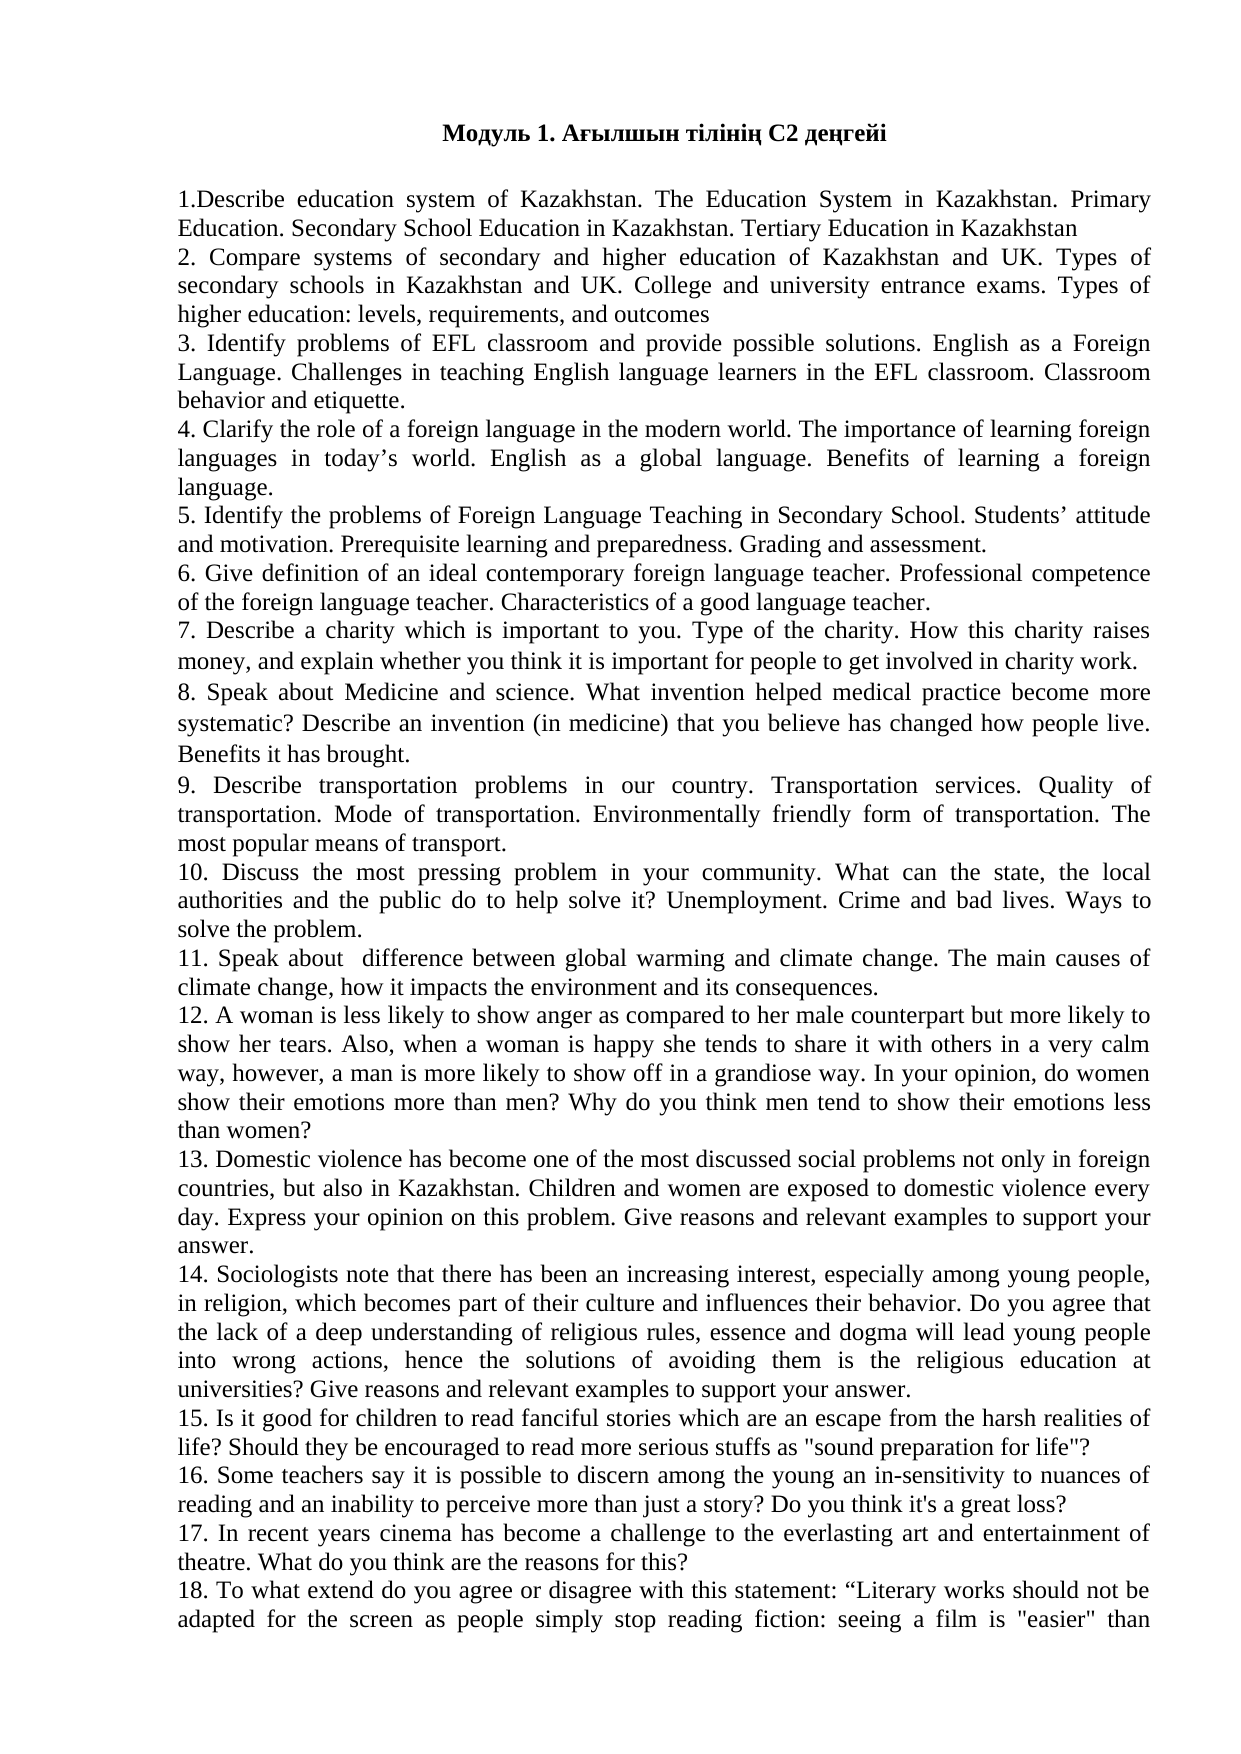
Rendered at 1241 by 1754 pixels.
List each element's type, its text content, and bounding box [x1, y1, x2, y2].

text 9. Describe transportation problems in our country. Transportation services. Quality of transportation. Mode of transportation. Environmentally friendly form of transportation. The most popular means of transport. [177, 771, 1152, 857]
text 2. Compare systems of secondary and higher education of Kazakhstan and UK. Types of secondary schools in Kazakhstan and UK. College and university entrance exams. Types of higher education: levels, requirements, and outcomes [177, 242, 1152, 328]
text 7. Describe a charity which is important to you. Type of the charity. How this charity raises money, and explain whether you think it is important for people to get involved in charity work. [177, 615, 1152, 675]
text 16. Some teachers say it is possible to discern among the young an in-sensitivity to nuances of reading and an inability to perceive more than just a story? Do you think it's a great loss? [177, 1461, 1152, 1518]
text 14. Sociologists note that there has been an increasing interest, especially among young people, in religion, which becomes part of their culture and influences their behavior. Do you agree that the lack of a deep understanding of religious rules, essence and dogma will lead young people into wrong actions, hence the solutions of avoiding them is the religious education at universities? Give reasons and relevant examples to support your answer. [177, 1259, 1152, 1403]
text 4. Clarify the role of a foreign language in the modern world. The importance of learning foreign languages in today’s world. English as a global language. Benefits of learning a foreign language. [177, 414, 1152, 500]
text 5. Identify the problems of Foreign Language Teaching in Secondary School. Students’ attitude and motivation. Prerequisite learning and preparedness. Grading and assessment. [177, 500, 1152, 558]
text 10. Discuss the most pressing problem in your community. What can the state, the local authorities and the public do to help solve it? Unemployment. Crime and bad lives. Ways to solve the problem. [177, 857, 1152, 943]
text 15. Is it good for children to read fanciful stories which are an escape from the harsh realities of life? Should they be encouraged to read more serious stuffs as "sound preparation for life"? [177, 1403, 1152, 1461]
text 6. Give definition of an ideal contemporary foreign language teacher. Professional competence of the foreign language teacher. Characteristics of a good language teacher. [177, 558, 1152, 615]
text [177, 1576, 1152, 1633]
text 17. In recent years cinema has become a challenge to the everlasting art and entertainment of theatre. What do you think are the reasons for this? [177, 1518, 1152, 1576]
text 3. Identify problems of EFL classroom and provide possible solutions. English as a Foreign Language. Challenges in teaching English language learners in the EFL classroom. Classroom behavior and etiquette. [177, 328, 1152, 414]
text Модуль 1. Ағылшын тілінің С2 деңгейі [177, 118, 1152, 147]
text 12. A woman is less likely to show anger as compared to her male counterpart but more likely to show her tears. Also, when a woman is happy she tends to share it with others in a very calm way, however, a man is more likely to show off in a grandiose way. In your opinion, do women show their emotions more than men? Why do you think men tend to show their emotions less than women? [177, 1001, 1152, 1144]
text 8. Speak about Medicine and science. What invention helped medical practice become more systematic? Describe an invention (in medicine) that you believe has changed how people live. Benefits it has brought. [177, 677, 1152, 768]
text 11. Speak about difference between global warming and climate change. The main causes of climate change, how it impacts the environment and its consequences. [177, 943, 1152, 1001]
text 1.Describe education system of Kazakhstan. The Education System in Kazakhstan. Primary Education. Secondary School Education in Kazakhstan. Tertiary Education in Kazakhstan [177, 184, 1152, 242]
text 13. Domestic violence has become one of the most discussed social problems not only in foreign countries, but also in Kazakhstan. Children and women are exposed to domestic violence every day. Express your opinion on this problem. Give reasons and relevant examples to support your answer. [177, 1144, 1152, 1259]
